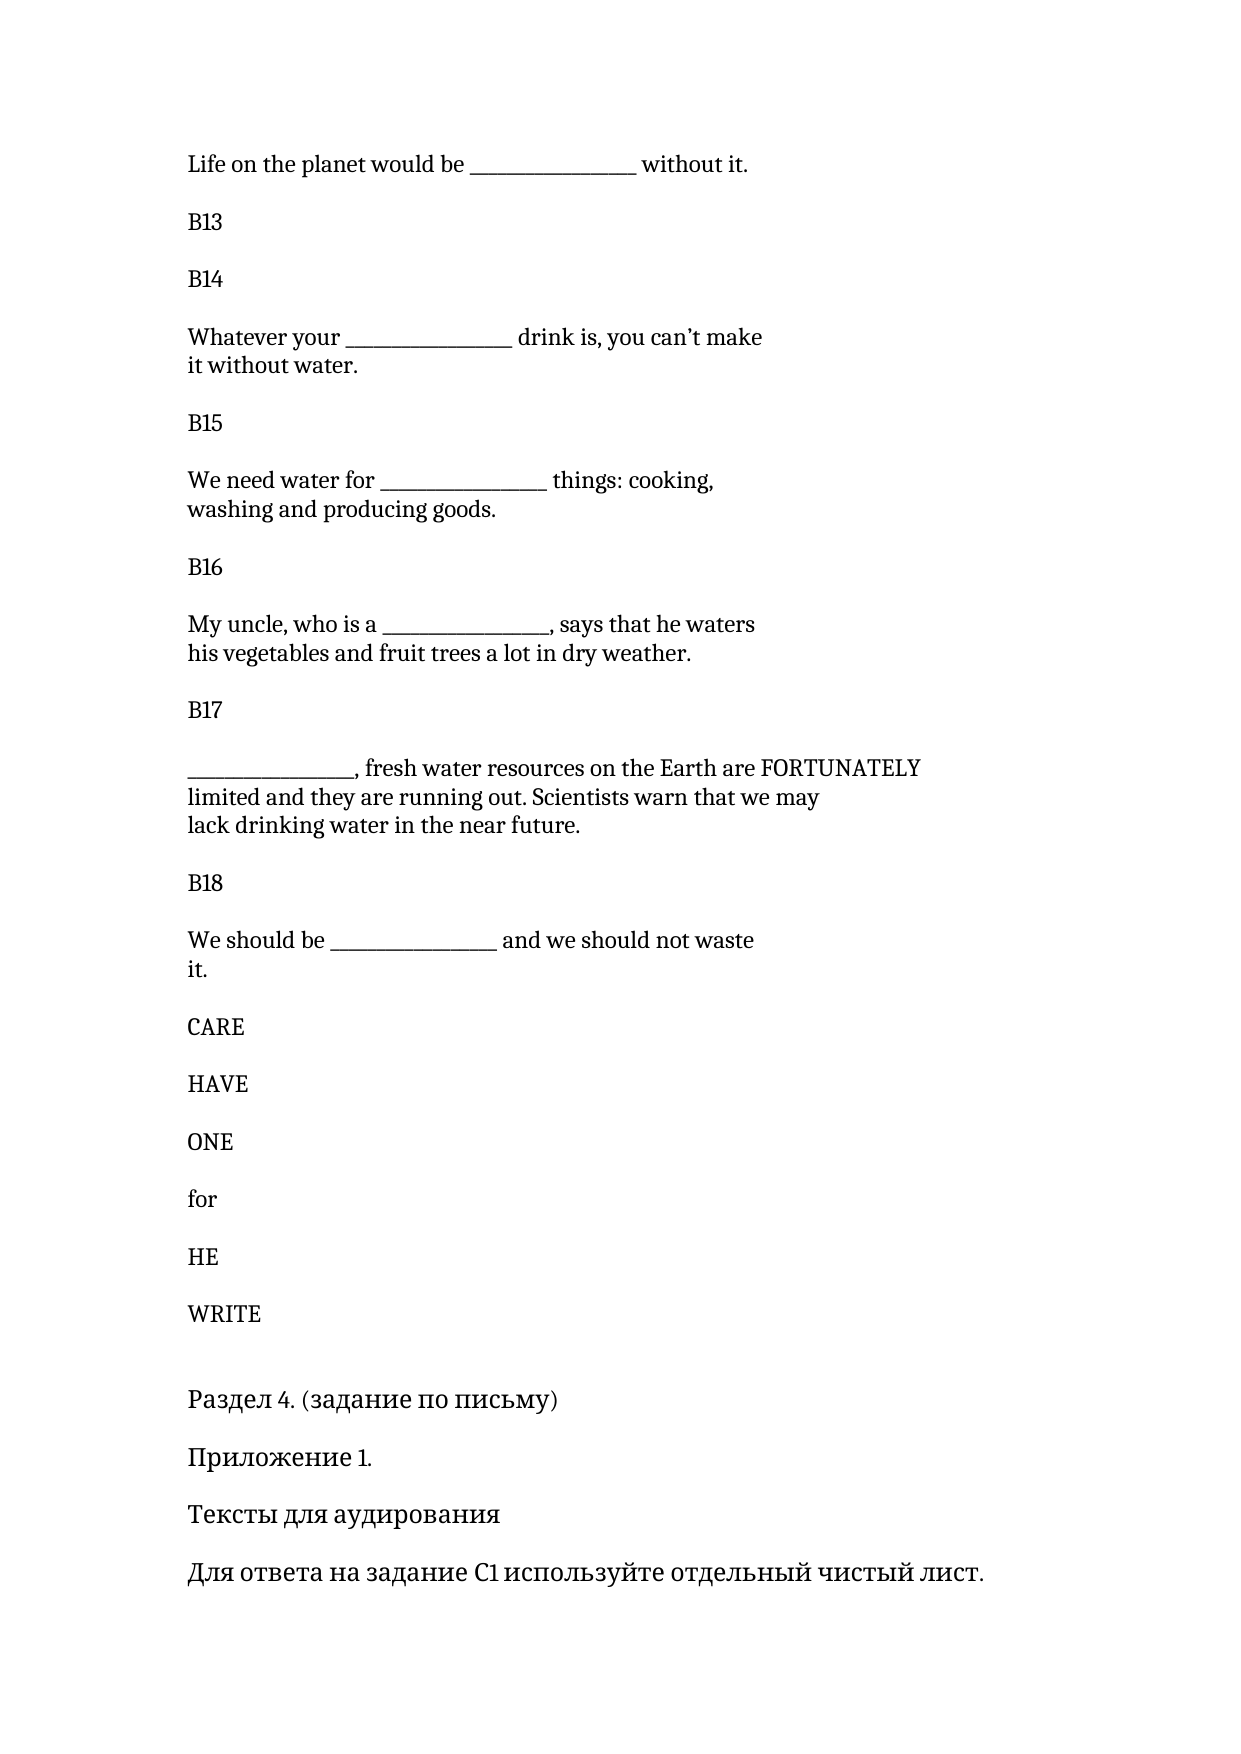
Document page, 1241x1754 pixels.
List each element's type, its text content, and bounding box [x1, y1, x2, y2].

text Приложение 1. [187, 1444, 1053, 1472]
text B16 [187, 552, 1053, 581]
text HAVE [187, 1070, 1053, 1099]
text We should be __________________ and we should not waste [187, 926, 1053, 955]
text WRITE [187, 1300, 1053, 1329]
text Whatever your __________________ drink is, you can’t make [187, 322, 1053, 351]
text B18 [187, 869, 1053, 897]
text B17 [187, 696, 1053, 725]
text Тексты для аудирования [187, 1501, 1053, 1530]
text We need water for __________________ things: cooking, [187, 466, 1053, 495]
text it without water. [187, 351, 1053, 380]
text HE [187, 1242, 1053, 1271]
text B13 [187, 207, 1053, 236]
text washing and producing goods. [187, 495, 1053, 524]
text Для ответа на задание С1 используйте отдельный чистый лист. [187, 1559, 1053, 1587]
text CARE [187, 1012, 1053, 1041]
text Раздел 4. (задание по письму) [187, 1386, 1053, 1415]
text ONE [187, 1127, 1053, 1156]
text B14 [187, 265, 1053, 294]
text lack drinking water in the near future. [187, 811, 1053, 840]
text Life on the planet would be __________________ without it. [187, 150, 1053, 179]
text My uncle, who is a __________________, says that he waters [187, 610, 1053, 639]
text B15 [187, 409, 1053, 437]
text limited and they are running out. Scientists warn that we may [187, 782, 1053, 811]
text for [187, 1185, 1053, 1214]
text __________________, fresh water resources on the Earth are FORTUNATELY [187, 754, 1053, 782]
text it. [187, 955, 1053, 984]
text his vegetables and fruit trees a lot in dry weather. [187, 639, 1053, 667]
